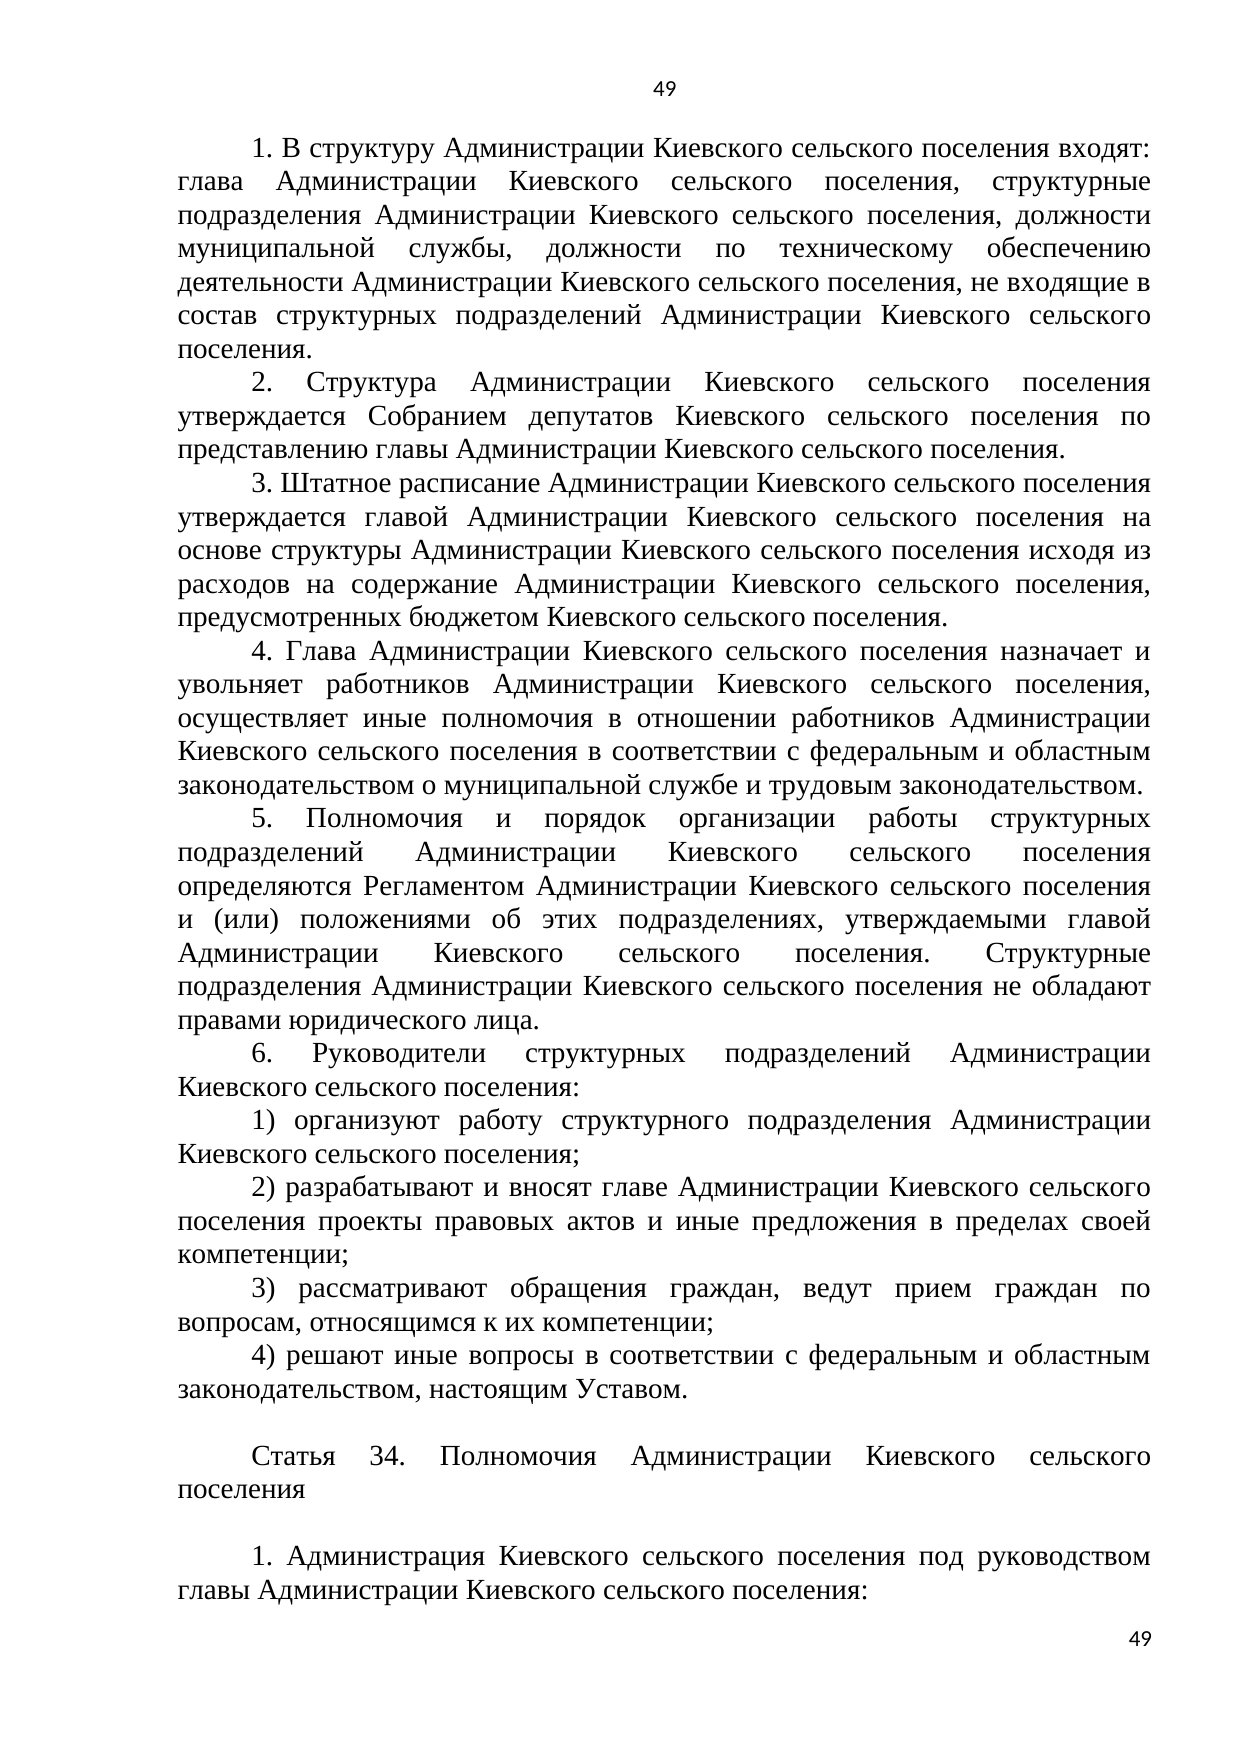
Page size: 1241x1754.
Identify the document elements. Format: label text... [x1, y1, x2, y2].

text Статья 34. Полномочия Администрации Киевского сельского поселения [177, 1438, 1152, 1505]
text 4) решают иные вопросы в соответствии с федеральным и областным законодательством, настоящим Уставом. [177, 1337, 1152, 1404]
text 3. Штатное расписание Администрации Киевского сельского поселения утверждается главой Администрации Киевского сельского поселения на основе структуры Администрации Киевского сельского поселения исходя из расходов на содержание Администрации Киевского сельского поселения, предусмотренных бюджетом Киевского сельского поселения. [177, 465, 1152, 633]
text 2. Структура Администрации Киевского сельского поселения утверждается Собранием депутатов Киевского сельского поселения по представлению главы Администрации Киевского сельского поселения. [177, 364, 1152, 465]
text 2) разрабатывают и вносят главе Администрации Киевского сельского поселения проекты правовых актов и иные предложения в пределах своей компетенции; [177, 1169, 1152, 1270]
text 1) организуют работу структурного подразделения Администрации Киевского сельского поселения; [177, 1102, 1152, 1169]
text 1. В структуру Администрации Киевского сельского поселения входят: глава Администрации Киевского сельского поселения, структурные подразделения Администрации Киевского сельского поселения, должности муниципальной службы, должности по техническому обеспечению деятельности Администрации Киевского сельского поселения, не входящие в состав структурных подразделений Администрации Киевского сельского поселения. [177, 130, 1152, 364]
text 3) рассматривают обращения граждан, ведут прием граждан по вопросам, относящимся к их компетенции; [177, 1270, 1152, 1337]
text 1. Администрация Киевского сельского поселения под руководством главы Администрации Киевского сельского поселения: [177, 1538, 1152, 1606]
text 4. Глава Администрации Киевского сельского поселения назначает и увольняет работников Администрации Киевского сельского поселения, осуществляет иные полномочия в отношении работников Администрации Киевского сельского поселения в соответствии с федеральным и областным законодательством о муниципальной службе и трудовым законодательством. [177, 633, 1152, 801]
text 6. Руководители структурных подразделений Администрации Киевского сельского поселения: [177, 1035, 1152, 1102]
text 5. Полномочия и порядок организации работы структурных подразделений Администрации Киевского сельского поселения определяются Регламентом Администрации Киевского сельского поселения и (или) положениями об этих подразделениях, утверждаемыми главой Администрации Киевского сельского поселения. Структурные подразделения Администрации Киевского сельского поселения не обладают правами юридического лица. [177, 801, 1152, 1035]
